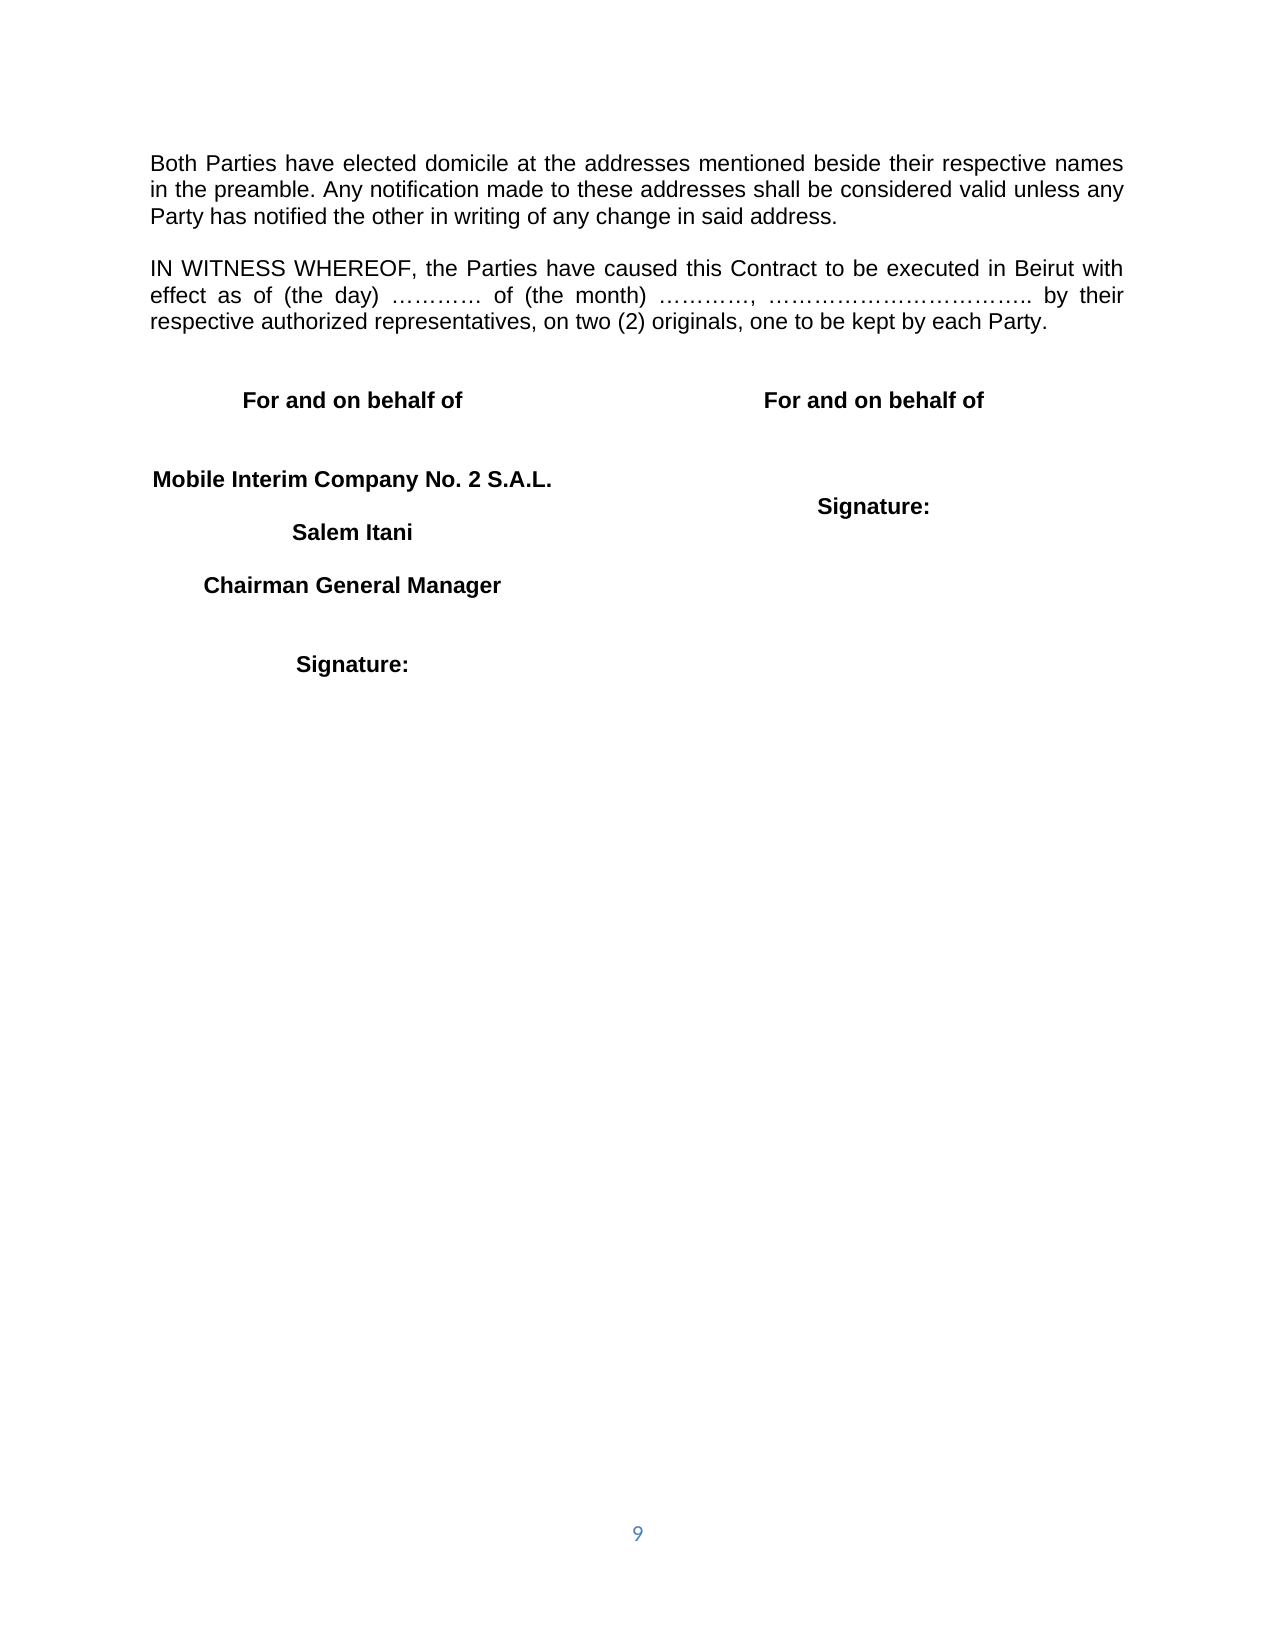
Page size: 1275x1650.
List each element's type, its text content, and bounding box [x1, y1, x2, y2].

text Both Parties have elected domicile at the addresses mentioned beside their respective names in the preamble. Any notification made to these addresses shall be considered valid unless any Party has notified the other in writing of any change in said address. [150, 150, 1125, 229]
table_header For and on behalf of Mobile Interim Company No. 2 S.A.L. Salem Itani Chairman General Manager Signature: [116, 387, 588, 682]
text IN WITNESS WHEREOF, the Parties have caused this Contract to be executed in Beirut with effect as of (the day) ………… of (the month) …………, …………………………….. by their respective authorized representatives, on two (2) originals, one to be kept by each Party. [150, 255, 1125, 334]
table_header For and on behalf of Signature: [589, 387, 1159, 682]
